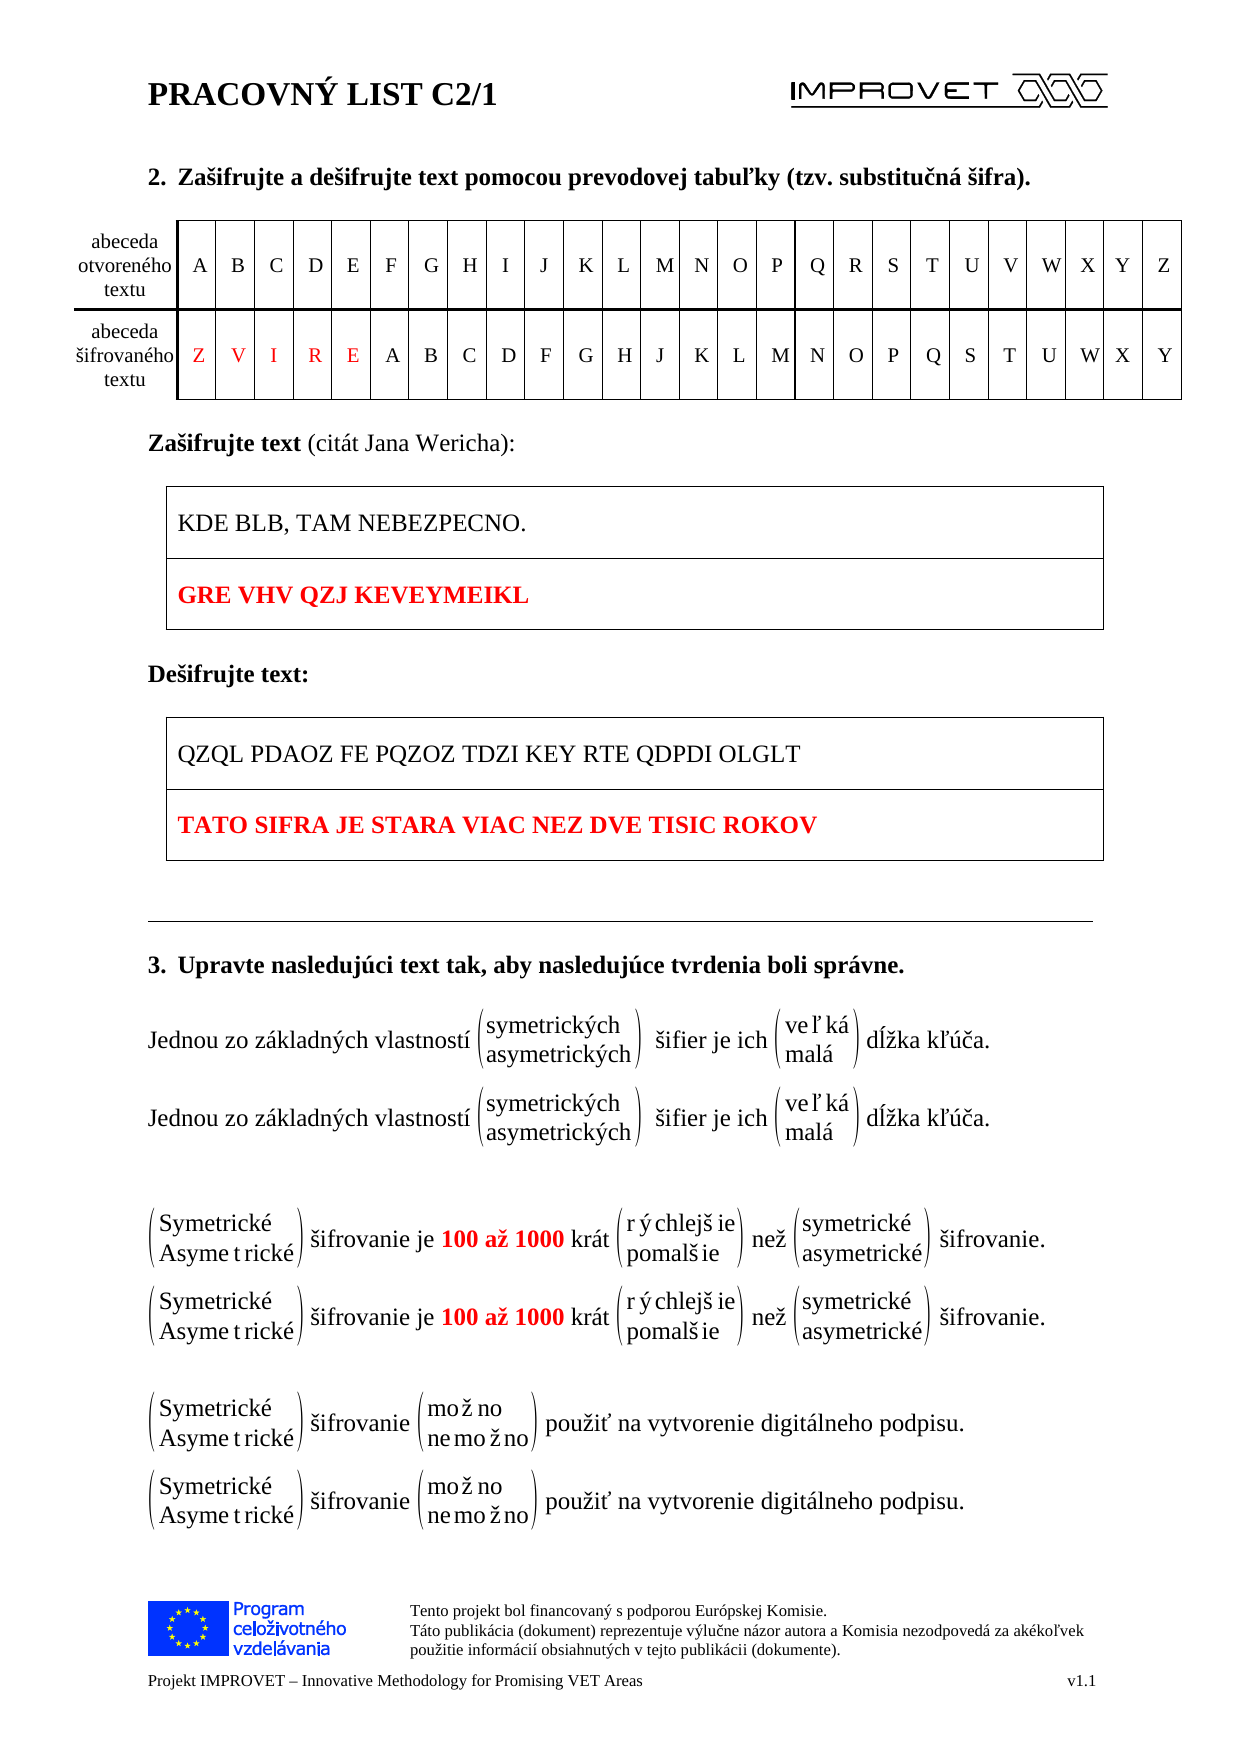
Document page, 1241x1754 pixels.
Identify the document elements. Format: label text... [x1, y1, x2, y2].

table_header X [1066, 221, 1103, 308]
text Jednou zo základných vlastností šifier je ich dĺžka kľúča. [148, 1008, 1093, 1072]
text šifrovanie použiť na vytvorenie digitálneho podpisu. [148, 1469, 1093, 1532]
table_cell GRE VHV QZJ KEVEYMEIKL [167, 559, 1103, 629]
table_header M [641, 221, 679, 308]
list Dešifrujte text: [148, 659, 1093, 688]
table_cell X [1104, 311, 1142, 398]
table_header L [603, 221, 640, 308]
table_header B [216, 221, 254, 308]
table_header N [680, 221, 717, 308]
table_cell M [757, 311, 794, 398]
table_header Z [1143, 221, 1181, 308]
table_header F [371, 221, 408, 308]
table_cell F [525, 311, 563, 398]
text Jednou zo základných vlastností šifier je ich dĺžka kľúča. [148, 1086, 1093, 1149]
table_header J [525, 221, 563, 308]
table_cell I [255, 311, 293, 398]
table_cell abeceda šifrovaného textu [74, 311, 176, 398]
table_header G [409, 221, 447, 308]
table_header R [834, 221, 872, 308]
table_cell U [1027, 311, 1065, 398]
table_cell C [448, 311, 486, 398]
table_header KDE BLB, TAM NEBEZPECNO. [167, 487, 1103, 558]
table_header Y [1104, 221, 1142, 308]
table_cell T [989, 311, 1026, 398]
table_cell TATO SIFRA JE STARA VIAC NEZ DVE TISIC ROKOV [167, 790, 1103, 860]
text Upravte nasledujúci text tak, aby nasledujúce tvrdenia boli správne. [148, 951, 1093, 979]
table_cell Y [1143, 311, 1181, 398]
text šifrovanie je 100 až 1000 krát než šifrovanie. [148, 1285, 1093, 1348]
table_cell K [680, 311, 717, 398]
table_header E [332, 221, 370, 308]
table_header C [255, 221, 293, 308]
table_cell O [834, 311, 872, 398]
table_cell H [603, 311, 640, 398]
table_cell N [796, 311, 833, 398]
text Zašifrujte a dešifrujte text pomocou prevodovej tabuľky (tzv. substitučná šifra). [148, 162, 1093, 191]
table_header S [873, 221, 910, 308]
table_cell A [371, 311, 408, 398]
table_header W [1027, 221, 1065, 308]
text šifrovanie použiť na vytvorenie digitálneho podpisu. [148, 1391, 1093, 1455]
table_cell L [718, 311, 756, 398]
table_cell W [1066, 311, 1103, 398]
table_cell B [409, 311, 447, 398]
table_cell Q [911, 311, 949, 398]
text šifrovanie je 100 až 1000 krát než šifrovanie. [148, 1207, 1093, 1270]
table_header K [564, 221, 602, 308]
table_header V [989, 221, 1026, 308]
table_cell J [641, 311, 679, 398]
table_header Q [796, 221, 833, 308]
table_cell Z [179, 311, 215, 398]
table_header H [448, 221, 486, 308]
table_cell S [950, 311, 988, 398]
table_header T [911, 221, 949, 308]
table_header abeceda otvoreného textu [74, 220, 176, 308]
table_header A [179, 221, 215, 308]
table_cell V [216, 311, 254, 398]
table_cell R [294, 311, 331, 398]
table_header U [950, 221, 988, 308]
table_header I [487, 221, 524, 308]
table_header D [294, 221, 331, 308]
table_cell P [873, 311, 910, 398]
table_cell E [332, 311, 370, 398]
table_cell G [564, 311, 602, 398]
list Zašifrujte text (citát Jana Wericha): [148, 428, 1093, 457]
table_header O [718, 221, 756, 308]
table_header P [757, 221, 794, 308]
table_cell D [487, 311, 524, 398]
table_header QZQL PDAOZ FE PQZOZ TDZI KEY RTE QDPDI OLGLT [167, 718, 1103, 789]
